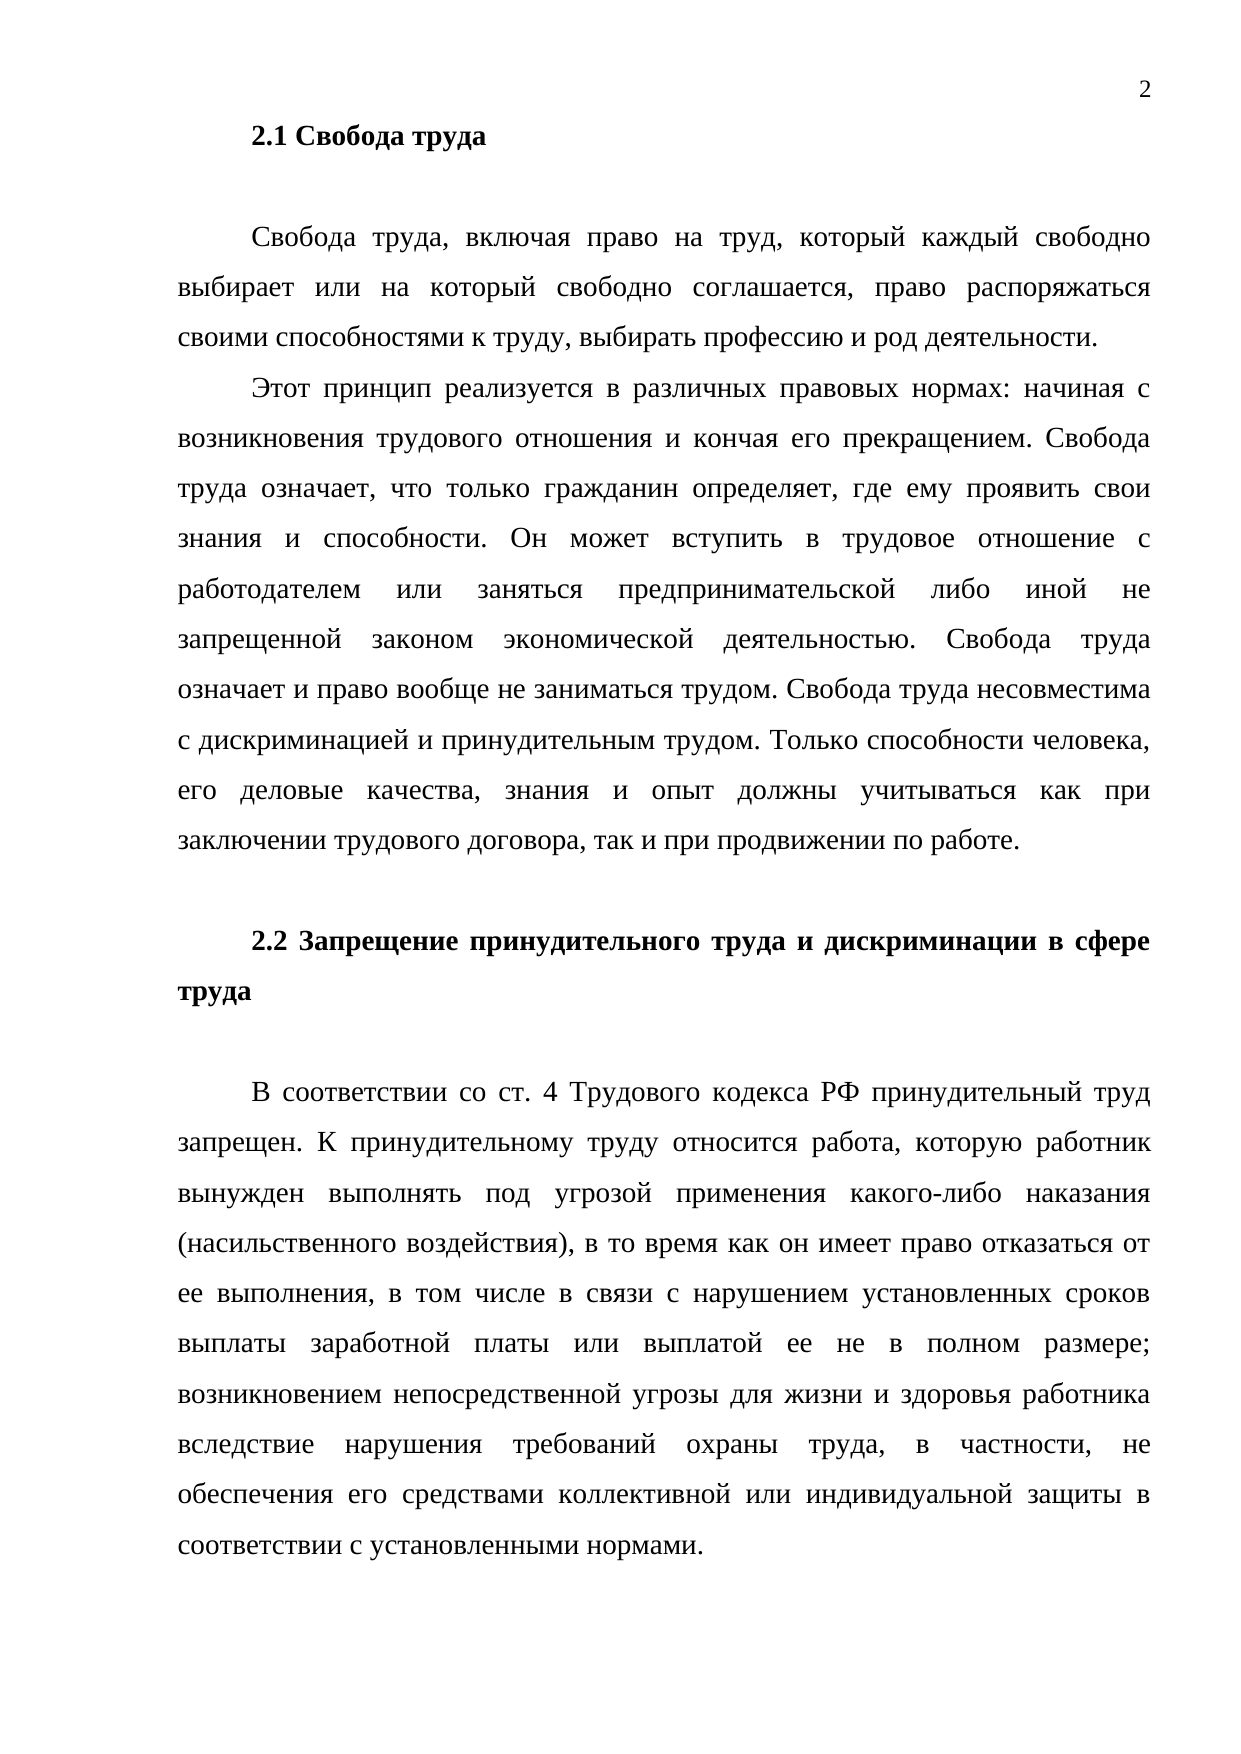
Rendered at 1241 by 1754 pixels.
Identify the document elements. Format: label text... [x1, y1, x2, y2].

text В соответствии со ст. 4 Трудового кодекса РФ принудительный труд запрещен. К принудительному труду относится работа, которую работник вынужден выполнять под угрозой применения какого-либо наказания (насильственного воздействия), в то время как он имеет право отказаться от ее выполнения, в том числе в связи с нарушением установленных сроков выплаты заработной платы или выплатой ее не в полном размере; возникновением непосредственной угрозы для жизни и здоровья работника вследствие нарушения требований охраны труда, в частности, не обеспечения его средствами коллективной или индивидуальной защиты в соответствии с установленными нормами. [177, 1074, 1152, 1560]
text 2.2 Запрещение принудительного труда и дискриминации в сфере труда [177, 923, 1152, 1007]
text 2.1 Свобода труда [177, 118, 1152, 152]
text Свобода труда, включая право на труд, который каждый свободно выбирает или на который свободно соглашается, право распоряжаться своими способностями к труду, выбирать профессию и род деятельности. [177, 219, 1152, 353]
text Этот принцип реализуется в различных правовых нормах: начиная с возникновения трудового отношения и кончая его прекращением. Свобода труда означает, что только гражданин определяет, где ему проявить свои знания и способности. Он может вступить в трудовое отношение с работодателем или заняться предпринимательской либо иной не запрещенной законом экономической деятельностью. Свобода труда означает и право вообще не заниматься трудом. Свобода труда несовместима с дискриминацией и принудительным трудом. Только способности человека, его деловые качества, знания и опыт должны учитываться как при заключении трудового договора, так и при продвижении по работе. [177, 370, 1152, 856]
